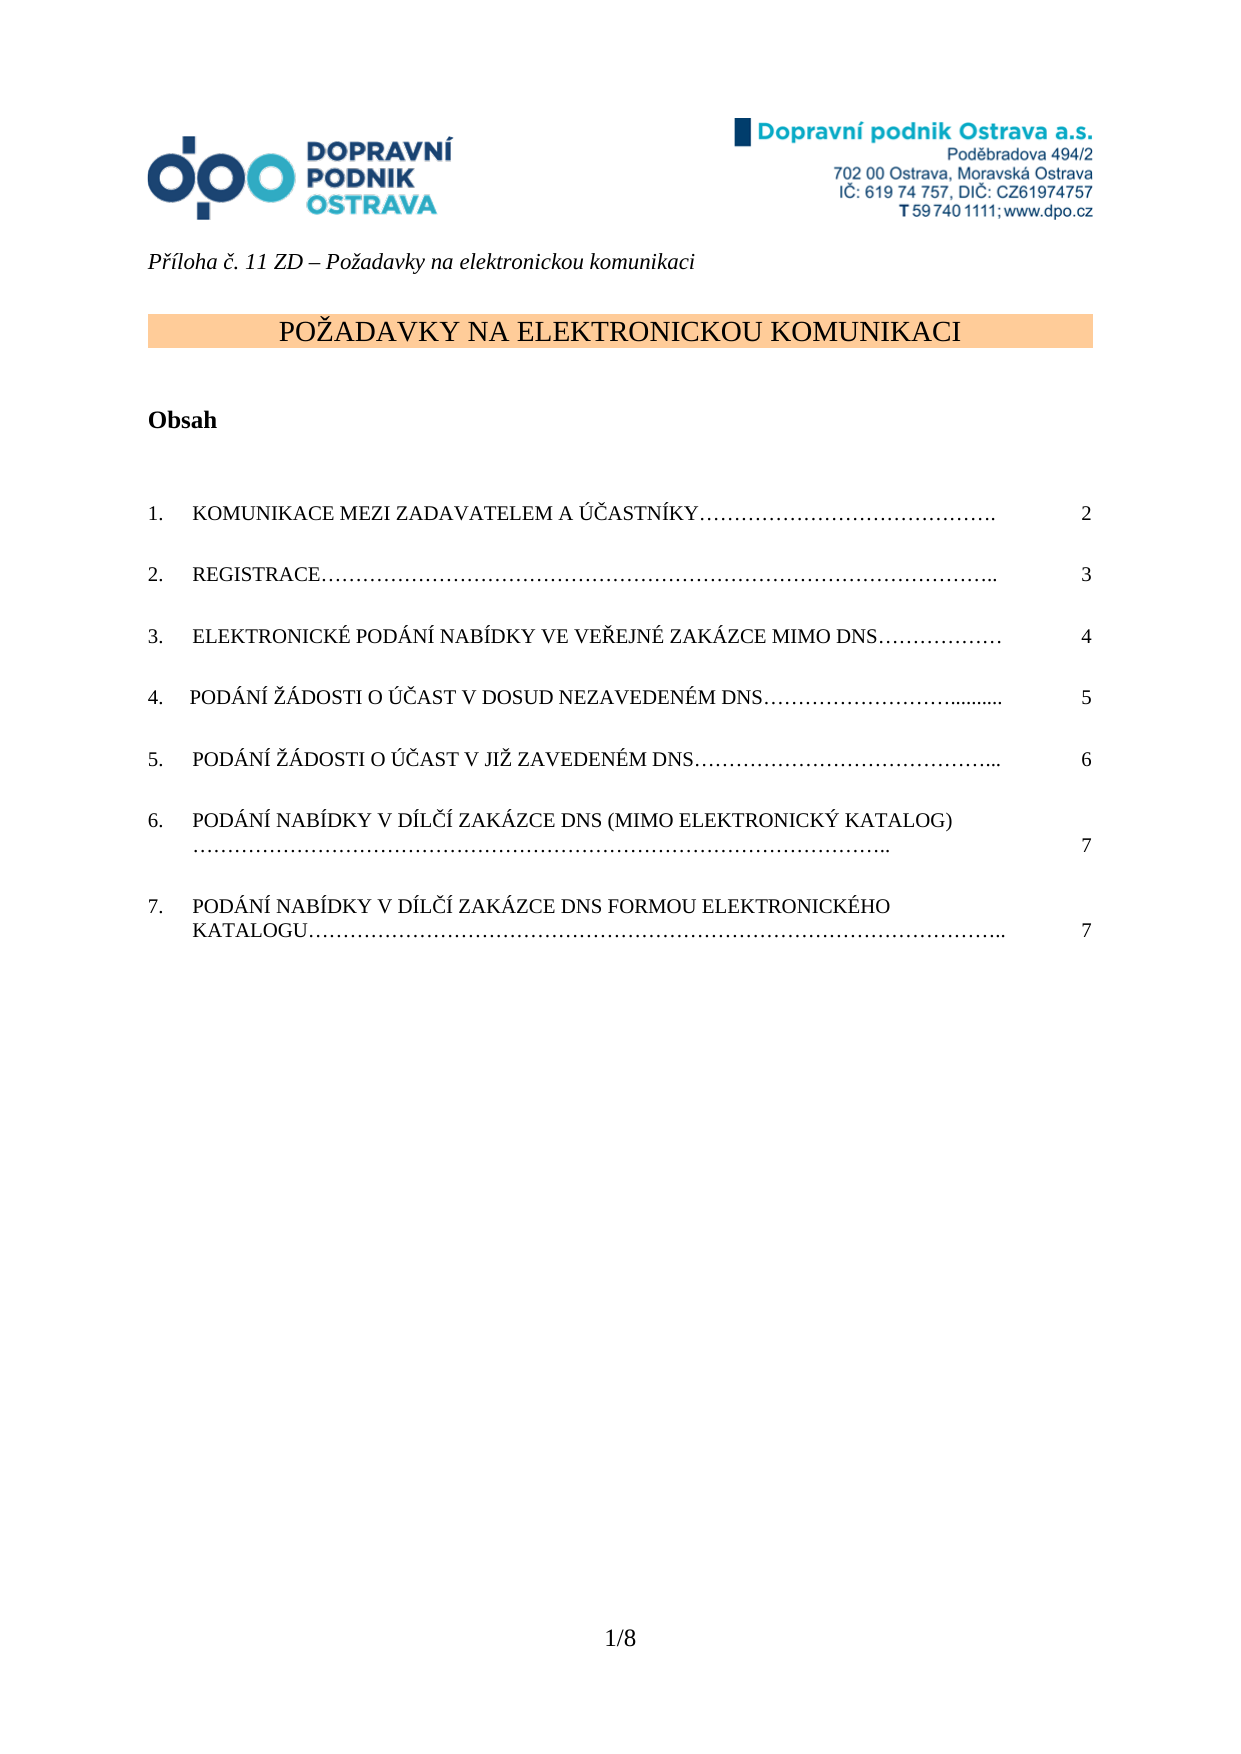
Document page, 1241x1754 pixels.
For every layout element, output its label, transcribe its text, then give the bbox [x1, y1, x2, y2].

picture [147, 136, 454, 220]
text Obsah [148, 406, 1093, 434]
text 1. Komunikace mezi zadavatelem a účastníky……………………………………. 2 [148, 501, 1093, 525]
picture [734, 118, 1093, 220]
text 3. Elektronické podání nabídky ve veřejné zakázce mimo DNS……………… 4 [148, 624, 1093, 648]
text 2. Registrace…………………………………………………………………………………….. 3 [148, 562, 1093, 586]
text 6. Podání nabídky v dílčí zakázce DNS (mimo elektronický katalog)……………………………………………………………………………………….. 7 [148, 808, 1093, 857]
text 5. Podání žádosti o účast v již zavedeném DNS……………………………………... 6 [148, 747, 1093, 771]
text Příloha č. 11 ZD – Požadavky na elektronickou komunikaci [148, 248, 1093, 274]
text 7. Podání nabídky v dílčí zakázce DNS formou elektronického katalogu……………………………………………………………………………………….. 7 [148, 894, 1093, 942]
text 4. Podání žádosti o účast v dosud nezavedeném DNS……………………….......... 5 [148, 685, 1093, 709]
text POŽADAVKY NA ELEKTRONICKOU KOMUNIKACI [148, 314, 1093, 348]
